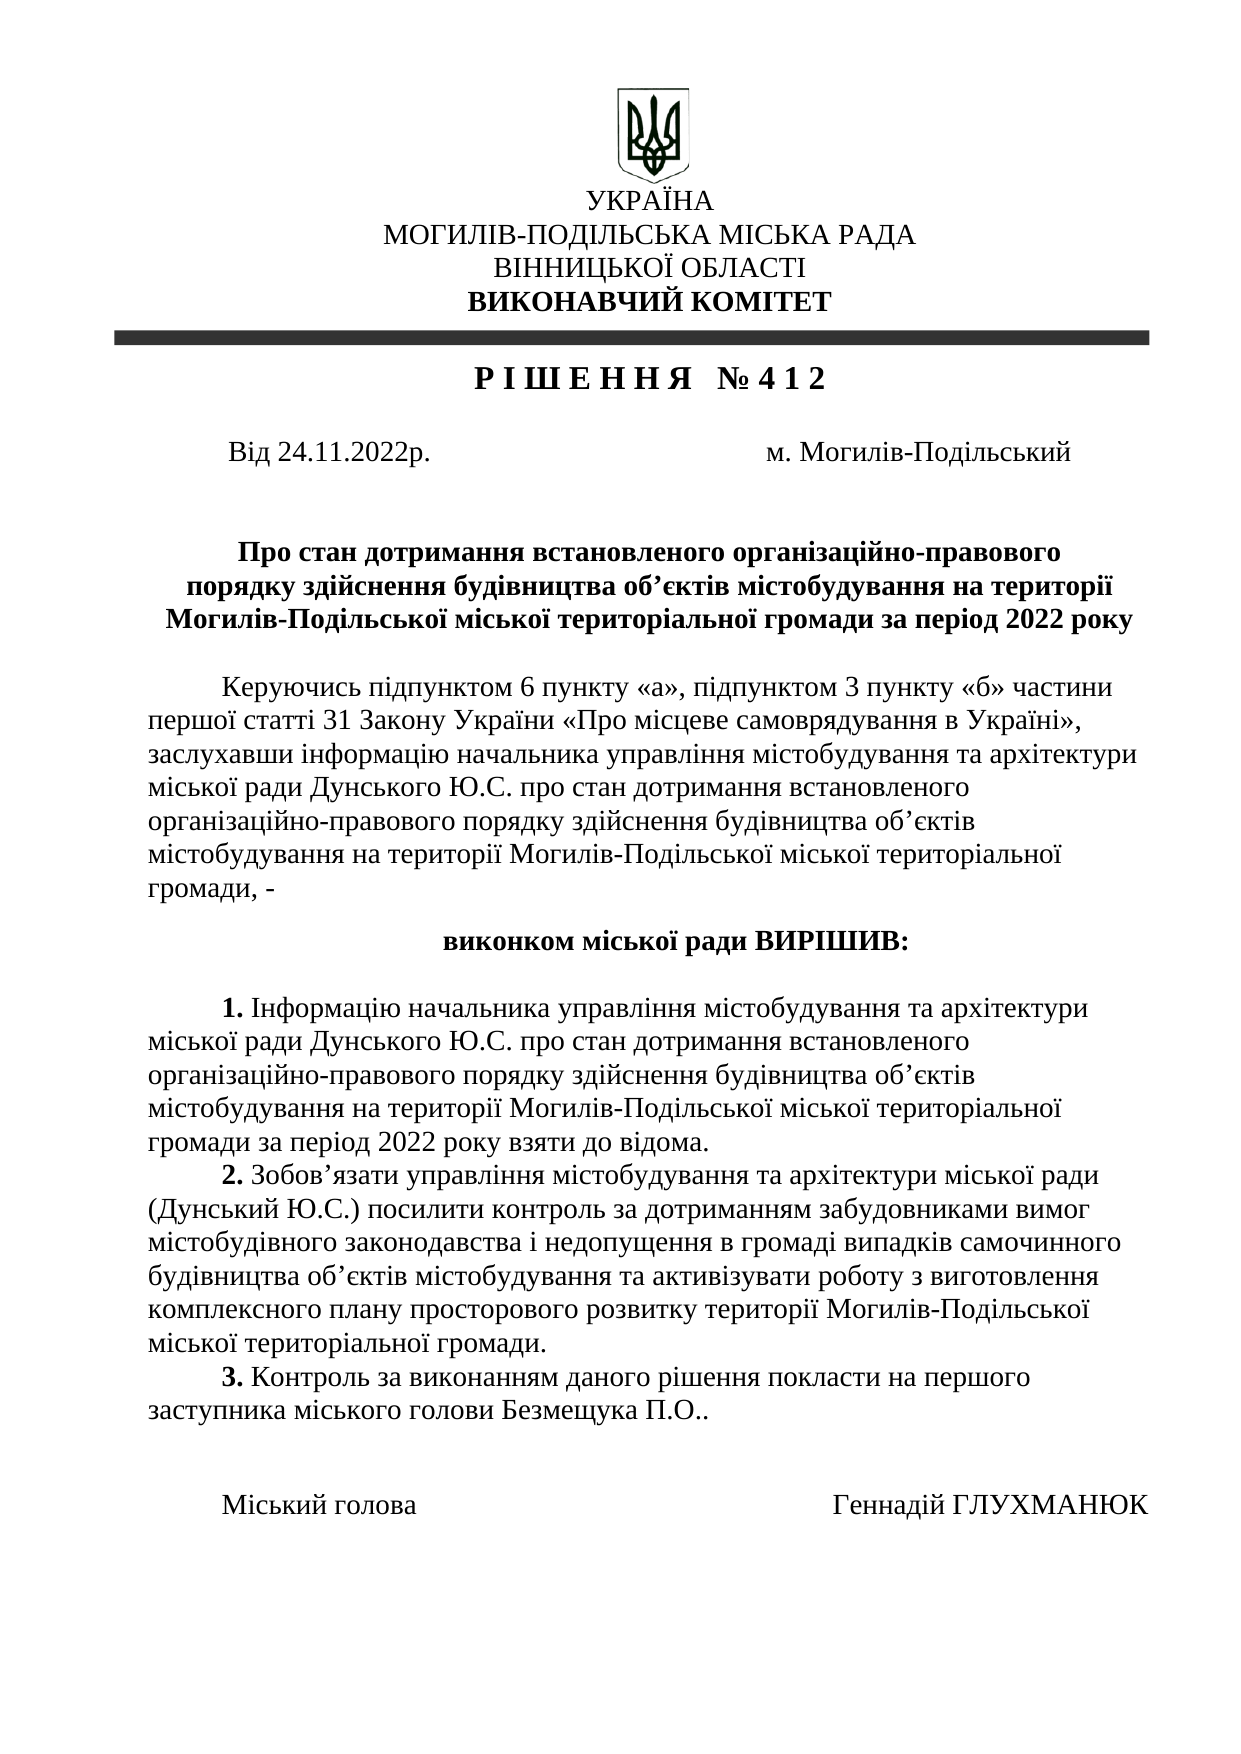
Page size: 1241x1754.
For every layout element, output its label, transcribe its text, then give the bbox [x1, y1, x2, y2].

text 1. Інформацію начальника управління містобудування та архітектури міської ради Дунського Ю.С. про стан дотримання встановленого організаційно-правового порядку здійснення будівництва об’єктів містобудування на території Могилів-Подільської міської територіальної громади за період 2022 року взяти до відома. [148, 990, 1152, 1157]
text Про стан дотримання встановленого організаційно-правового [148, 534, 1152, 568]
text Керуючись підпунктом 6 пункту «а», підпунктом 3 пункту «б» частини першої статті 31 Закону України «Про місцеве самоврядування в Україні», заслухавши інформацію начальника управління містобудування та архітектури міської ради Дунського Ю.С. про стан дотримання встановленого організаційно-правового порядку здійснення будівництва об’єктів містобудування на території Могилів-Подільської міської територіальної громади, - [148, 669, 1152, 903]
text 2. Зобов’язати управління містобудування та архітектури міської ради (Дунський Ю.С.) посилити контроль за дотриманням забудовниками вимог містобудівного законодавства і недопущення в громаді випадків самочинного будівництва об’єктів містобудування та активізувати роботу з виготовлення комплексного плану просторового розвитку території Могилів-Подільської міської територіальної громади. [148, 1157, 1152, 1359]
text порядку здійснення будівництва об’єктів містобудування на території Могилів-Подільської міської територіальної громади за період 2022 року [148, 568, 1152, 635]
text 3. Контроль за виконанням даного рішення покласти на першого заступника міського голови Безмещука П.О.. [148, 1359, 1152, 1426]
text Від 24.11.2022р. м. Могилів-Подільський [148, 434, 1152, 467]
text виконком міської ради ВИРІШИВ: [369, 923, 1152, 956]
text УКРАЇНА МОГИЛІВ-ПОДІЛЬСЬКА МІСЬКА РАДА ВІННИЦЬКОЇ ОБЛАСТІ [148, 183, 1152, 284]
picture [617, 88, 690, 184]
text ВИКОНАВЧИЙ КОМІТЕТ [148, 284, 1152, 318]
text РІШЕННЯ №412 [148, 330, 1152, 396]
text Міський голова Геннадій ГЛУХМАНЮК [148, 1487, 1152, 1521]
